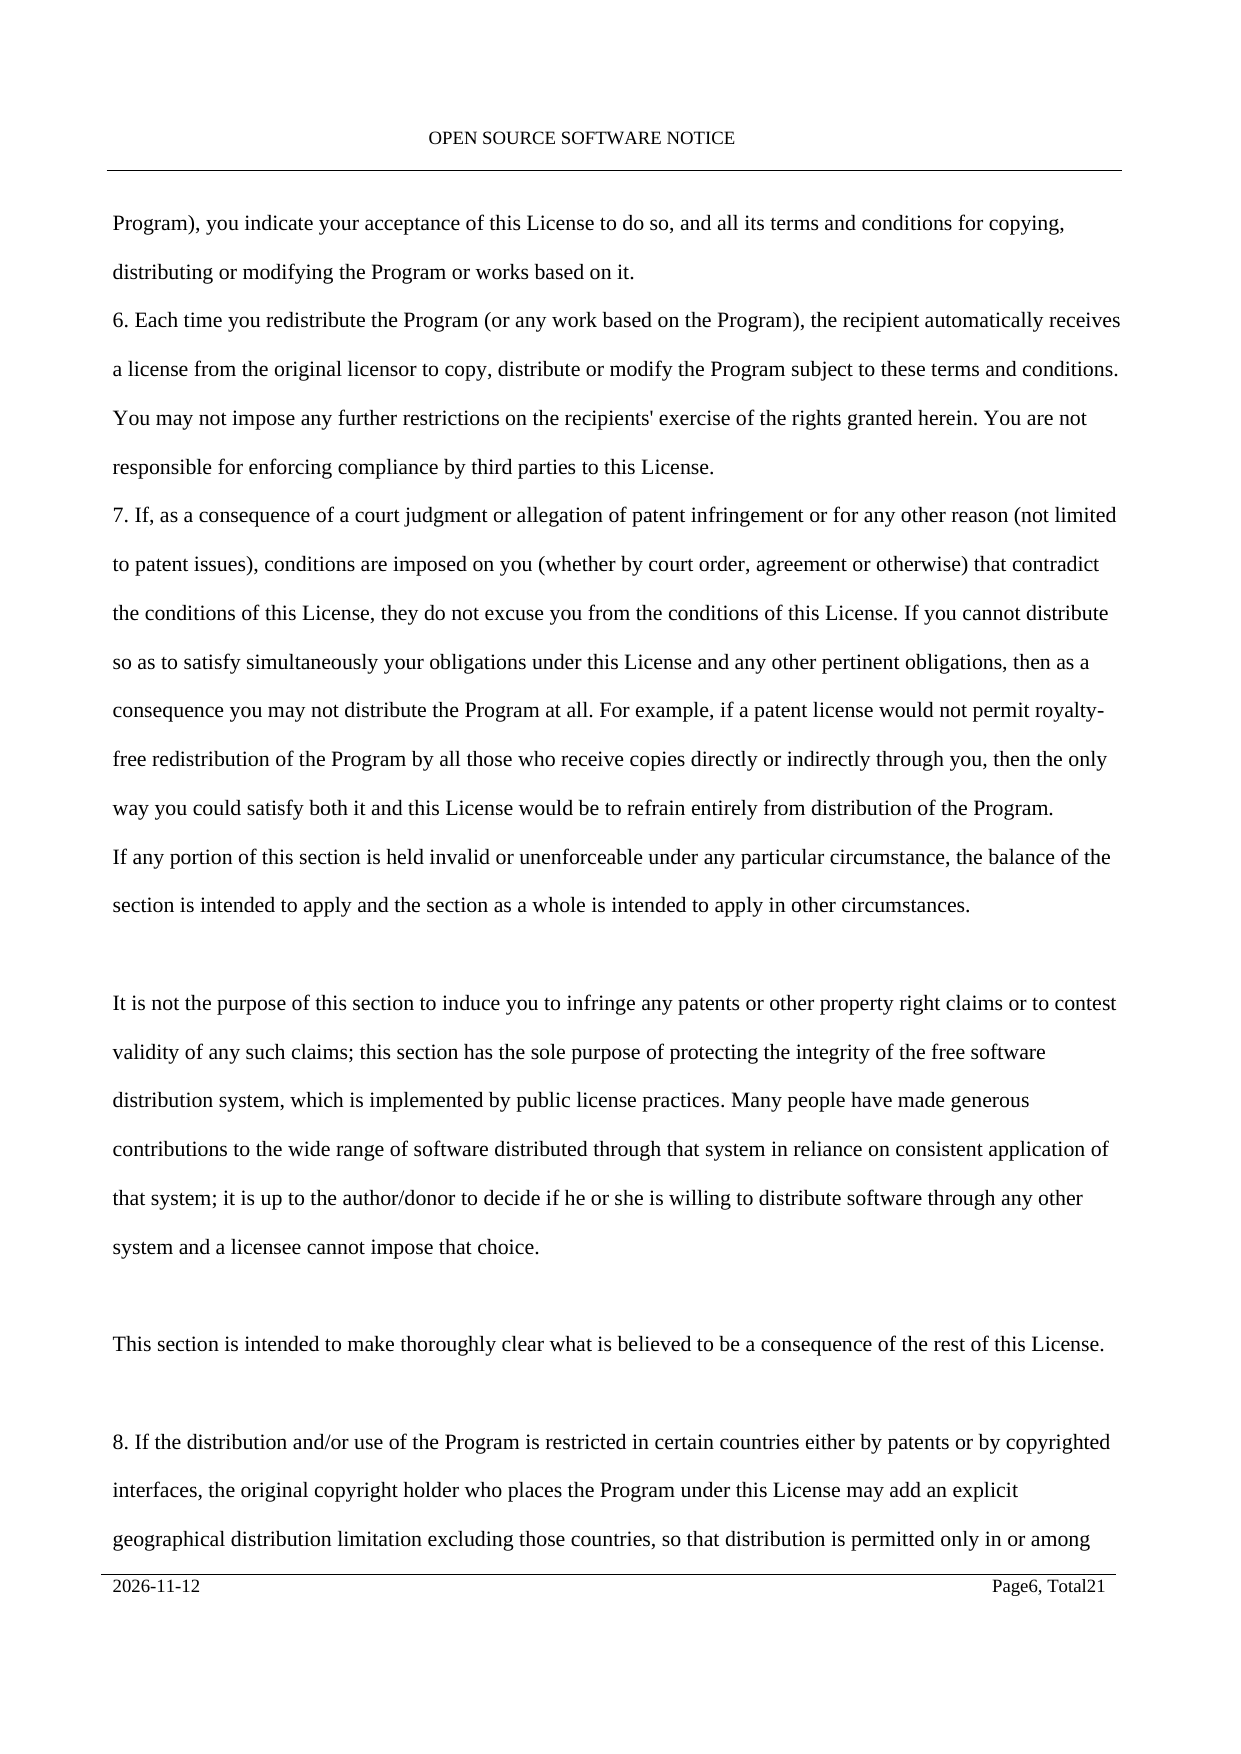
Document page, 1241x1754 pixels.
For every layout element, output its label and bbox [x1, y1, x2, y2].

text [112, 206, 1128, 1555]
